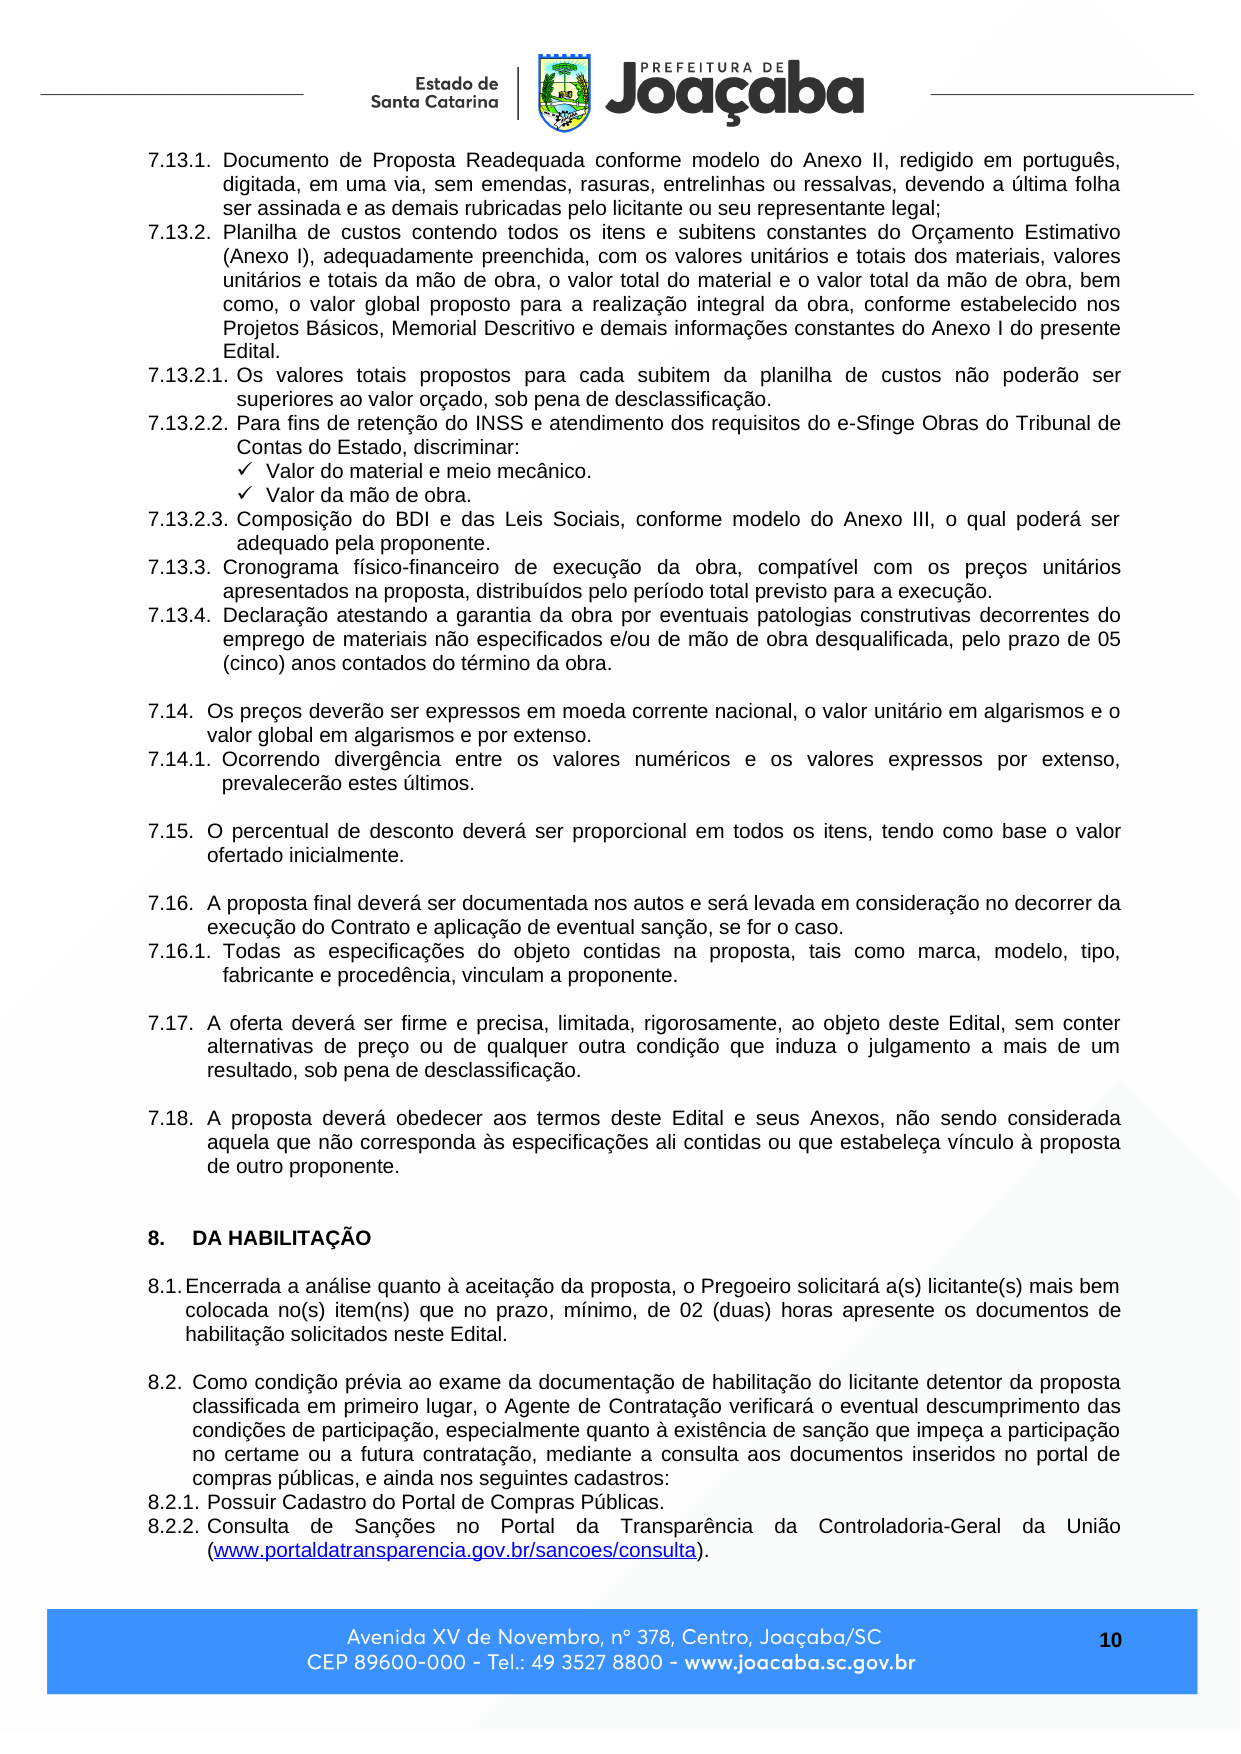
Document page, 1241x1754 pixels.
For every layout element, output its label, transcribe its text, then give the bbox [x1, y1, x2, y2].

list Valor do material e meio mecânico. [236, 459, 1122, 483]
list Os preços deverão ser expressos em moeda corrente nacional, o valor unitário em algarismos e o valor global em algarismos e por extenso. [148, 699, 1122, 747]
list A proposta final deverá ser documentada nos autos e será levada em consideração no decorrer da execução do Contrato e aplicação de eventual sanção, se for o caso. [148, 891, 1122, 938]
list A proposta deverá obedecer aos termos deste Edital e seus Anexos, não sendo considerada aquela que não corresponda às especificações ali contidas ou que estabeleça vínculo à proposta de outro proponente. [148, 1106, 1122, 1178]
list Possuir Cadastro do Portal de Compras Públicas. [148, 1489, 1122, 1513]
list Para fins de retenção do INSS e atendimento dos requisitos do e-Sfinge Obras do Tribunal de Contas do Estado, discriminar: [148, 411, 1122, 459]
list Consulta de Sanções no Portal da Transparência da Controladoria-Geral da União (www.portaldatransparencia.gov.br/sancoes/consulta). [148, 1513, 1122, 1561]
list Declaração atestando a garantia da obra por eventuais patologias construtivas decorrentes do emprego de materiais não especificados e/ou de mão de obra desqualificada, pelo prazo de 05 (cinco) anos contados do término da obra. [148, 603, 1122, 675]
list Ocorrendo divergência entre os valores numéricos e os valores expressos por extenso, prevalecerão estes últimos. [148, 747, 1122, 795]
picture [0, 0, 1240, 1732]
list O percentual de desconto deverá ser proporcional em todos os itens, tendo como base o valor ofertado inicialmente. [148, 819, 1122, 867]
list Encerrada a análise quanto à aceitação da proposta, o Pregoeiro solicitará a(s) licitante(s) mais bem colocada no(s) item(ns) que no prazo, mínimo, de 02 (duas) horas apresente os documentos de habilitação solicitados neste Edital. [148, 1274, 1122, 1346]
list Cronograma físico-financeiro de execução da obra, compatível com os preços unitários apresentados na proposta, distribuídos pelo período total previsto para a execução. [148, 555, 1122, 603]
list Como condição prévia ao exame da documentação de habilitação do licitante detentor da proposta classificada em primeiro lugar, o Agente de Contratação verificará o eventual descumprimento das condições de participação, especialmente quanto à existência de sanção que impeça a participação no certame ou a futura contratação, mediante a consulta aos documentos inseridos no portal de compras públicas, e ainda nos seguintes cadastros: [148, 1370, 1122, 1489]
list A oferta deverá ser firme e precisa, limitada, rigorosamente, ao objeto deste Edital, sem conter alternativas de preço ou de qualquer outra condição que induza o julgamento a mais de um resultado, sob pena de desclassificação. [148, 1010, 1122, 1082]
list Documento de Proposta Readequada conforme modelo do Anexo II, redigido em português, digitada, em uma via, sem emendas, rasuras, entrelinhas ou ressalvas, devendo a última folha ser assinada e as demais rubricadas pelo licitante ou seu representante legal; [148, 148, 1122, 219]
list Os valores totais propostos para cada subitem da planilha de custos não poderão ser superiores ao valor orçado, sob pena de desclassificação. [148, 363, 1122, 411]
list DA HABILITAÇÃO [148, 1226, 1122, 1250]
list Valor da mão de obra. [236, 483, 1122, 507]
list Planilha de custos contendo todos os itens e subitens constantes do Orçamento Estimativo (Anexo I), adequadamente preenchida, com os valores unitários e totais dos materiais, valores unitários e totais da mão de obra, o valor total do material e o valor total da mão de obra, bem como, o valor global proposto para a realização integral da obra, conforme estabelecido nos Projetos Básicos, Memorial Descritivo e demais informações constantes do Anexo I do presente Edital. [148, 219, 1122, 363]
list Todas as especificações do objeto contidas na proposta, tais como marca, modelo, tipo, fabricante e procedência, vinculam a proponente. [148, 938, 1122, 986]
list Composição do BDI e das Leis Sociais, conforme modelo do Anexo III, o qual poderá ser adequado pela proponente. [148, 507, 1122, 555]
